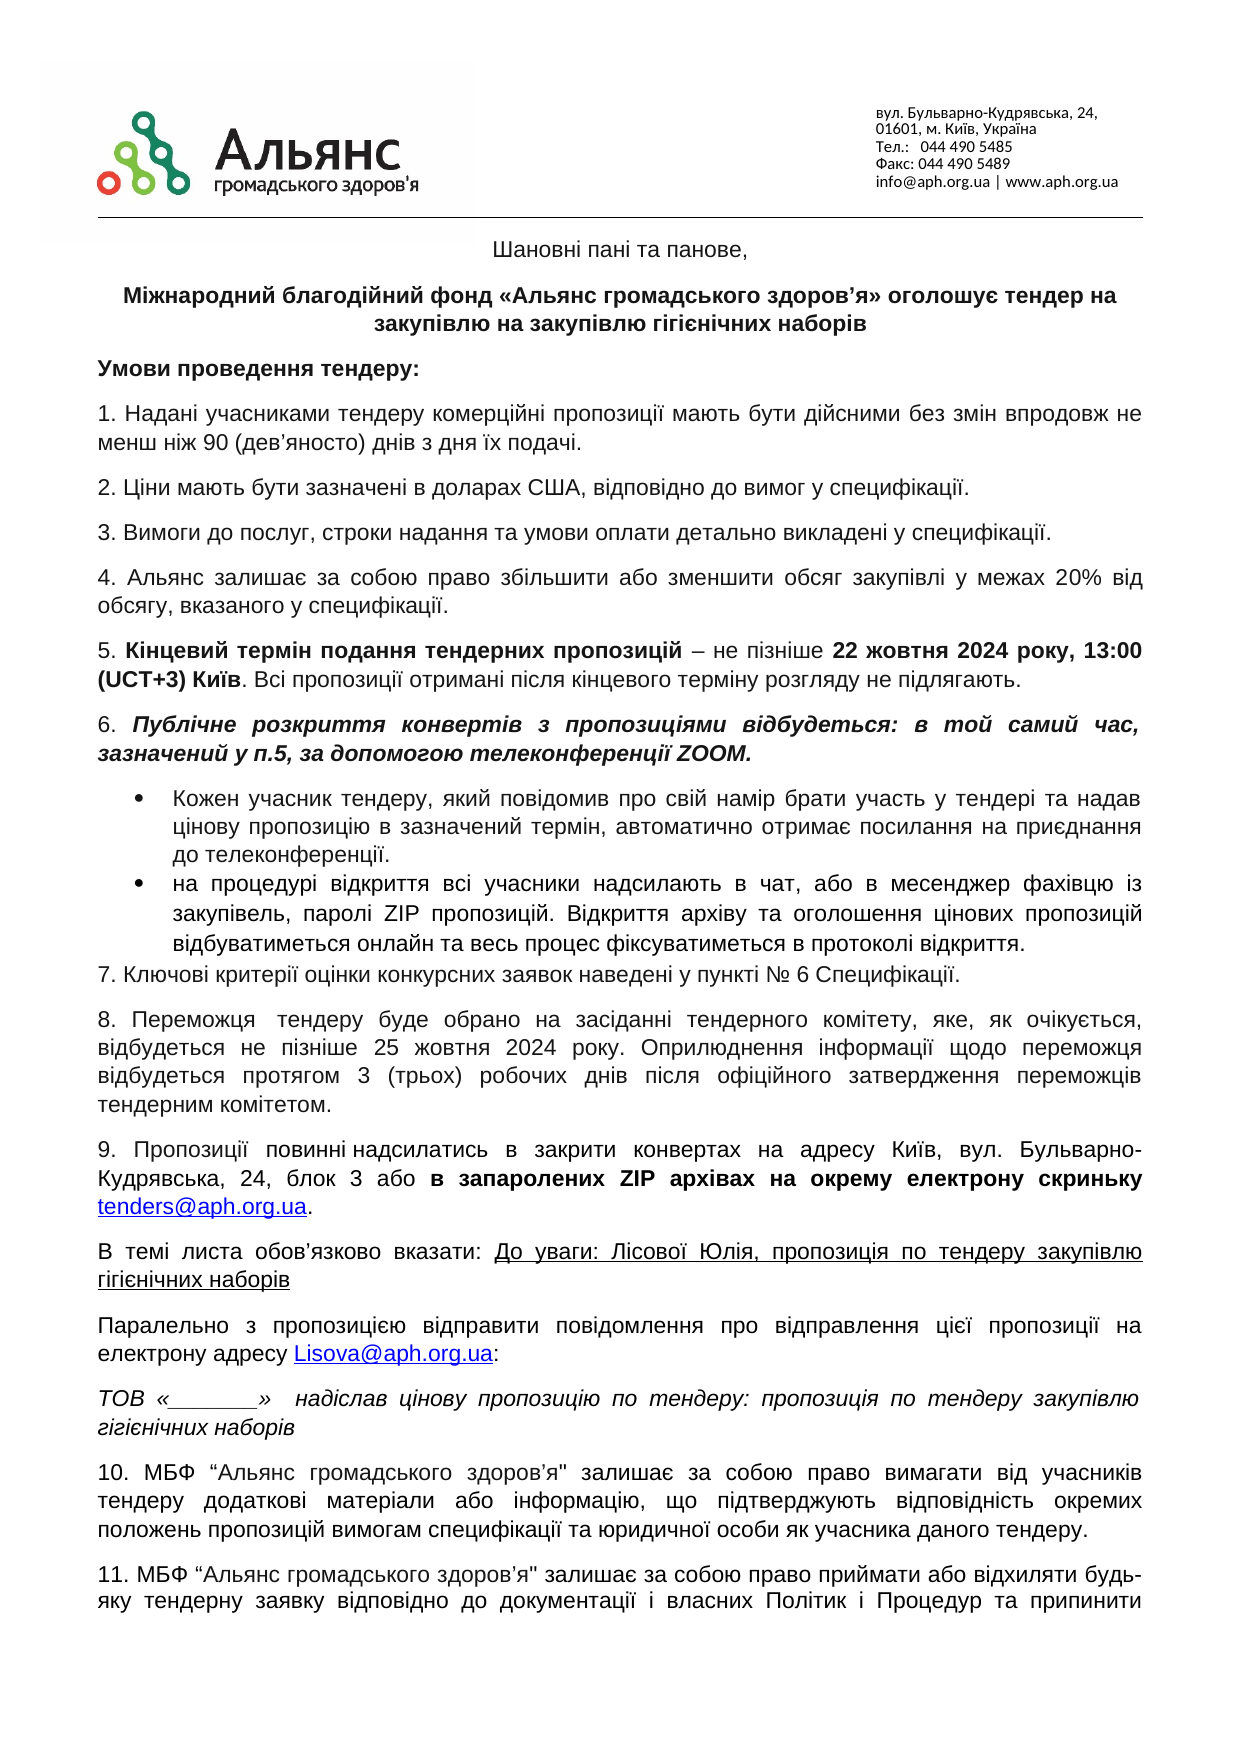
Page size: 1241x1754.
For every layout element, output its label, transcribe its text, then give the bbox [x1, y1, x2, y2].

text 1. Надані учасниками тендеру комерційні пропозиції мають бути дійсними без змін впродовж не менш ніж 90 (дев’яносто) днів з дня їх подачі. [97, 400, 1143, 455]
text Паралельно з пропозицією відправити повідомлення про відправлення цієї пропозиції на електрону адресу Lisova@aph.org.ua: [97, 1312, 1143, 1366]
text 2. Ціни мають бути зазначені в доларах США, відповідно до вимог у специфікації. [97, 474, 1143, 500]
text Шановні пані та панове, [97, 236, 1143, 263]
list на процедурі відкриття всі учасники надсилають в чат, або в месенджер фахівцю із закупівель, паролі ZIP пропозицій. Відкриття архіву та оголошення цінових пропозицій відбуватиметься онлайн та весь процес фіксуватиметься в протоколі відкриття. [135, 870, 1143, 957]
text 3. Вимоги до послуг, строки надання та умови оплати детально викладені у специфікації. [97, 519, 1143, 545]
text В темі листа обов’язково вказати: До уваги: Лісової Юлія, пропозиція по тендеру закупівлю гігієнічних наборів [97, 1238, 1143, 1293]
picture [40, 61, 476, 246]
text 8. Переможця тендеру буде обрано на засіданні тендерного комітету, яке, як очікується, відбудеться не пізніше 25 жовтня 2024 року. Оприлюднення інформації щодо переможця відбудеться протягом 3 (трьох) робочих днів після офіційного затвердження переможців тендерним комітетом. [97, 1006, 1143, 1117]
text Умови проведення тендеру: [97, 355, 1143, 381]
text 7. Ключові критерії оцінки конкурсних заявок наведені у пункті № 6 Специфікації. [97, 961, 1143, 987]
text 4. Альянс залишає за собою право збільшити або зменшити обсяг закупівлі у межах 20% від обсягу, вказаного у специфікації. [97, 564, 1143, 619]
text 10. МБФ “Альянс громадського здоров’я" залишає за собою право вимагати від учасників тендеру додаткові матеріали або інформацію, що підтверджують відповідність окремих положень пропозицій вимогам специфікації та юридичної особи як учасника даного тендеру. [97, 1459, 1143, 1542]
text 6. Публічне розкриття конвертів з пропозиціями відбудеться: в той самий час, зазначений у п.5, за допомогою телеконференції ZOOM. [97, 711, 1143, 766]
text 9. Пропозиції повинні надсилатись в закрити конвертах на адресу Київ, вул. Бульварно-Кудрявська, 24, блок 3 або в запаролених ZIP архівах на окрему електрону скриньку tenders@aph.org.ua. [97, 1136, 1143, 1219]
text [97, 1561, 1143, 1613]
list Кожен учасник тендеру, який повідомив про свій намір брати участь у тендері та надав цінову пропозицію в зазначений термін, автоматично отримає посилання на приєднання до телеконференції. [135, 784, 1143, 868]
text 5. Кінцевий термін подання тендерних пропозицій – не пізніше 22 жовтня 2024 року, 13:00 (UCT+3) Київ. Всі пропозиції отримані після кінцевого терміну розгляду не підлягають. [97, 637, 1143, 692]
text Міжнародний благодійний фонд «Альянс громадського здоров’я» оголошує тендер на закупівлю на закупівлю гігієнічних наборів [97, 282, 1143, 336]
text ТОВ «_______» надіслав цінову пропозицію по тендеру: пропозиція по тендеру закупівлю гігієнічних наборів [97, 1385, 1143, 1440]
